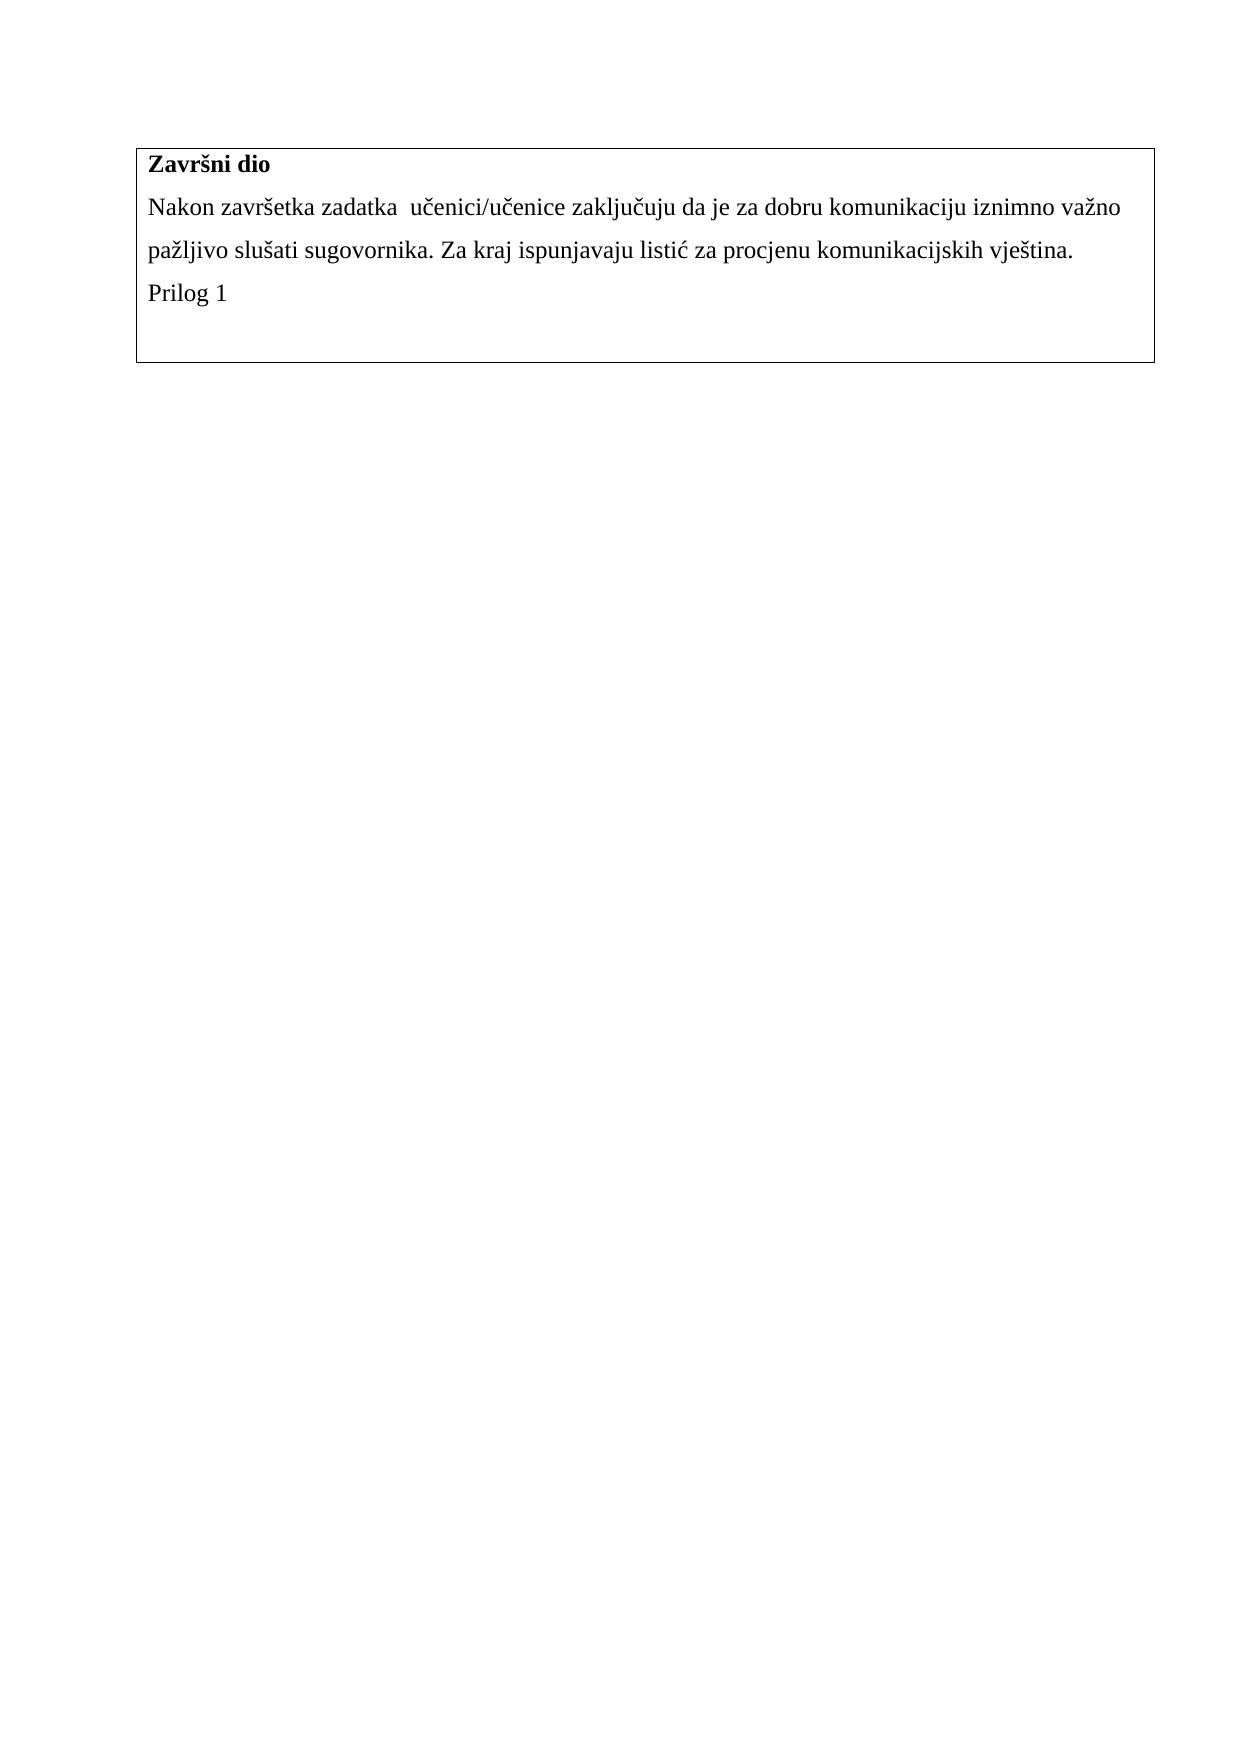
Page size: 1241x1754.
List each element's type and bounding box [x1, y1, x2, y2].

table_cell [137, 149, 1154, 362]
